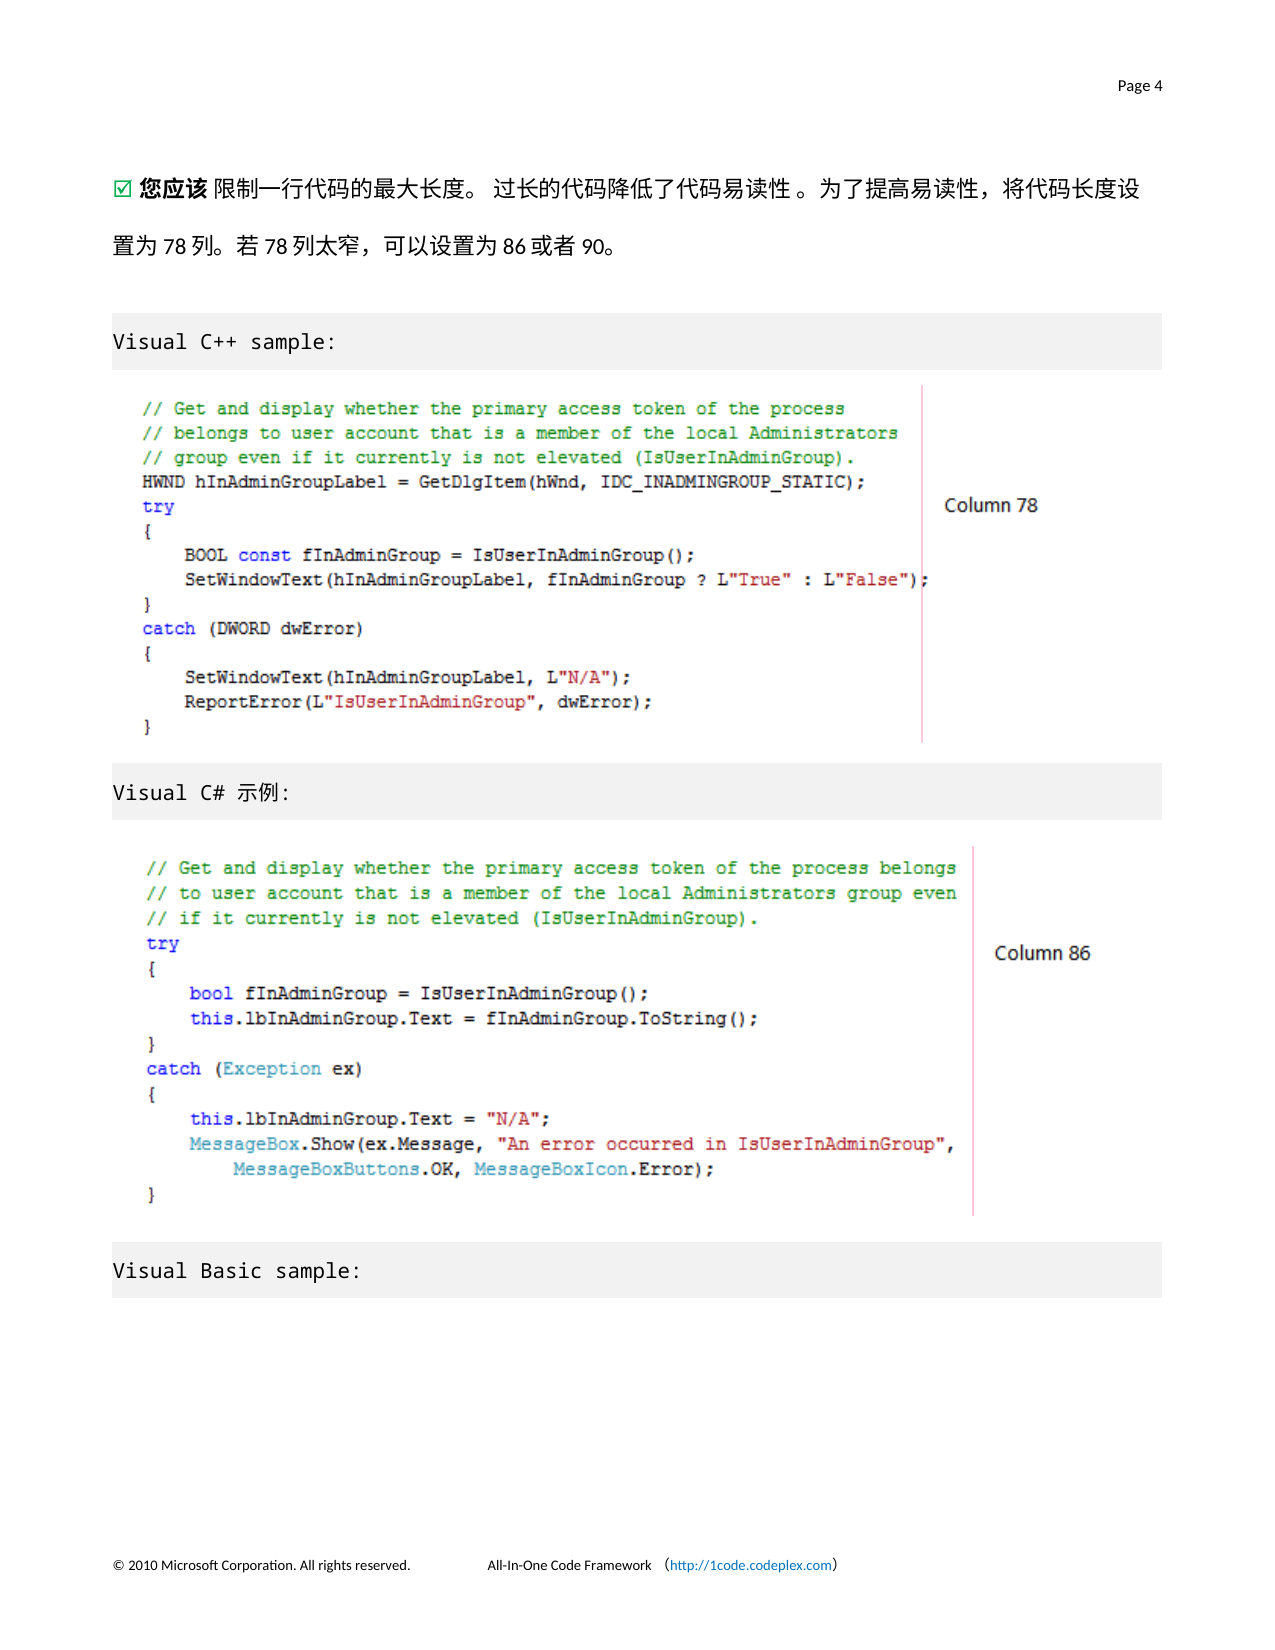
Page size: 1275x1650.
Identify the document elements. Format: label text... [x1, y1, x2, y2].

text Visual C++ sample: [112, 313, 1162, 370]
picture [112, 846, 1114, 1216]
text Visual C# 示例: [112, 763, 1162, 820]
text Visual Basic sample: [112, 1242, 1162, 1298]
picture [112, 385, 1060, 749]
text 您应该 限制一行代码的最大长度。 过长的代码降低了代码易读性 。为了提高易读性，将代码长度设置为78列。若78列太窄，可以设置为86或者90。 [112, 159, 1162, 272]
